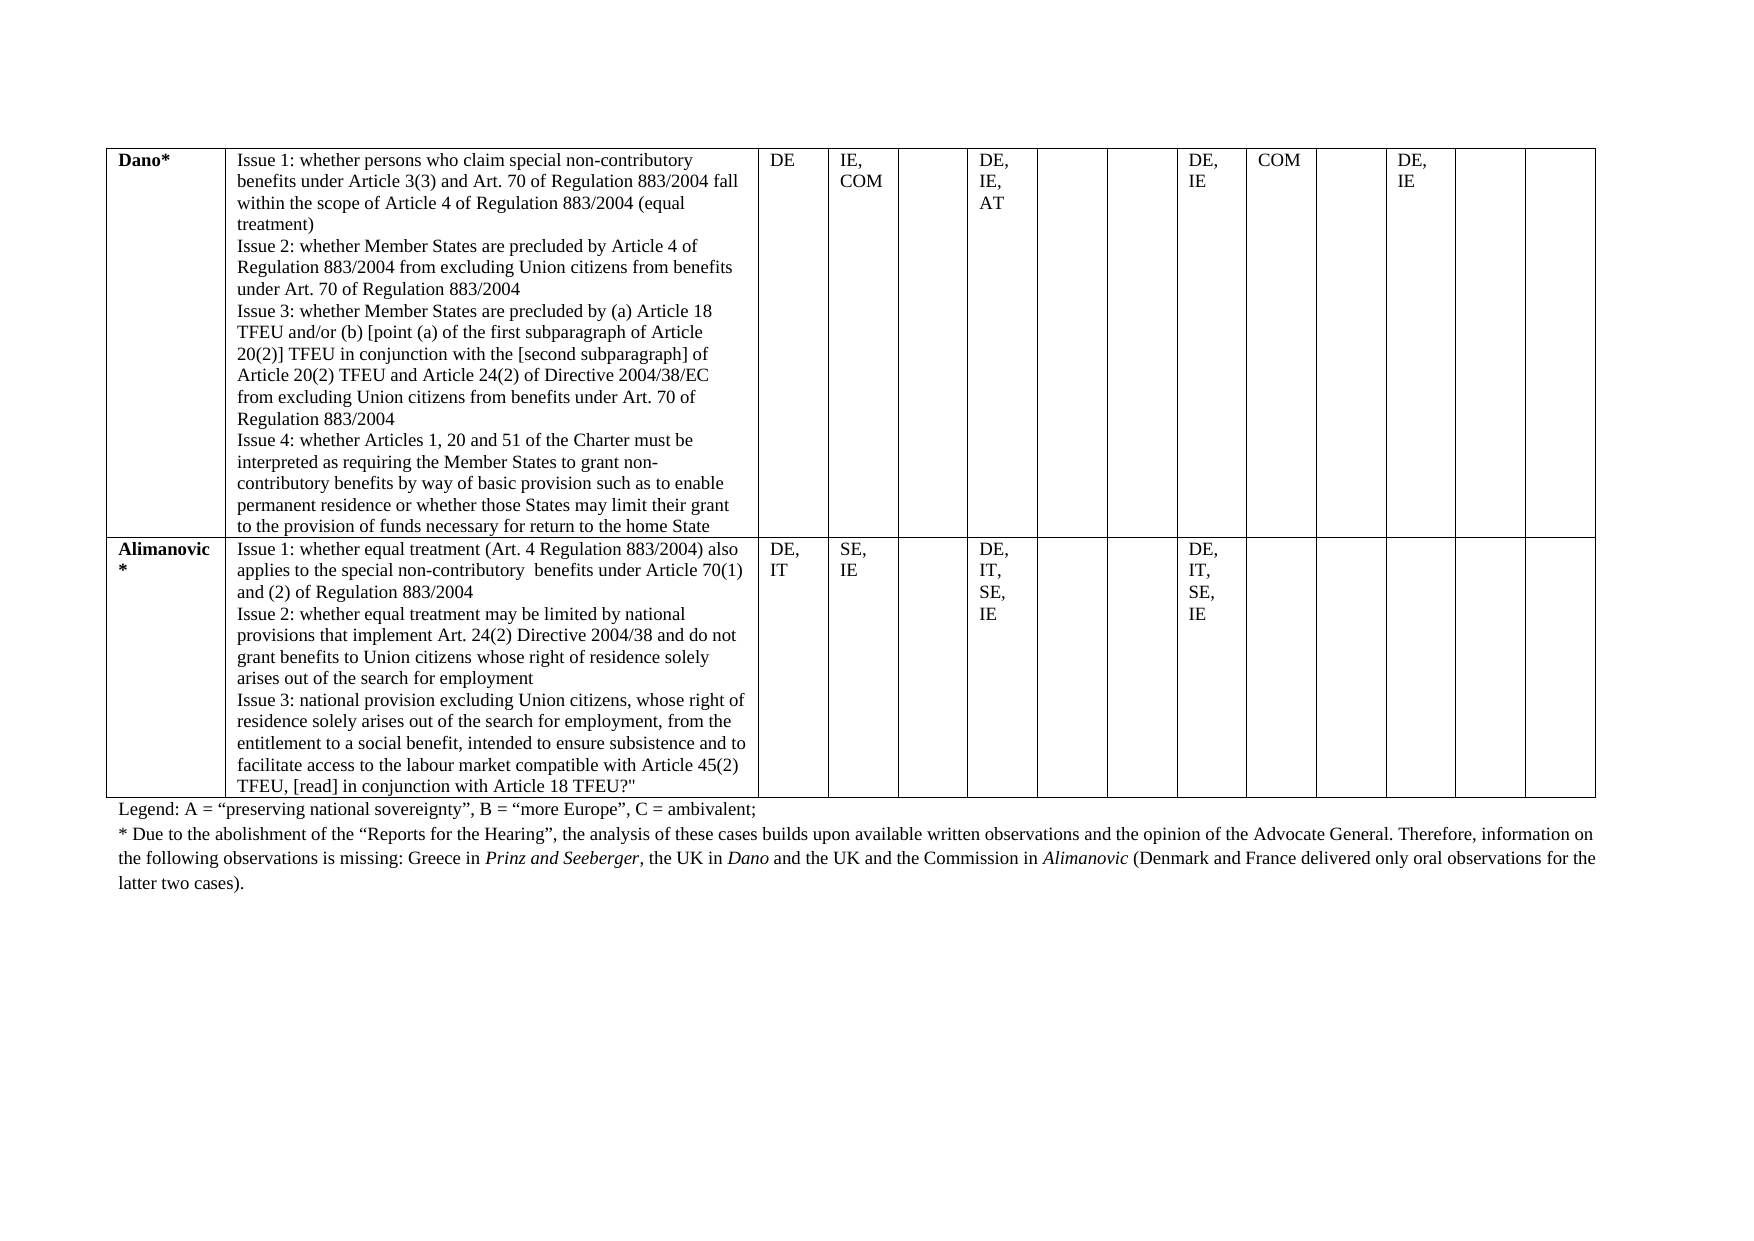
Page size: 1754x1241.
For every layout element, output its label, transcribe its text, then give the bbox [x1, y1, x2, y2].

table_cell [1456, 149, 1525, 537]
table_cell DE, IT [759, 538, 828, 797]
table_cell Dano* [107, 149, 225, 537]
table_cell [899, 149, 967, 537]
table_cell SE, IE [829, 538, 898, 797]
table_cell DE, IT, SE, IE [968, 538, 1037, 797]
table_cell Issue 1: whether equal treatment (Art. 4 Regulation 883/2004) also applies to the special non-contributory benefits under Article 70(1) and (2) of Regulation 883/2004 Issue 2: whether equal treatment may be limited by national provisions that implement Art. 24(2) Directive 2004/38 and do not grant benefits to Union citizens whose right of residence solely arises out of the search for employment Issue 3: national provision excluding Union citizens, whose right of residence solely arises out of the search for employment, from the entitlement to a social benefit, intended to ensure subsistence and to facilitate access to the labour market compatible with Article 45(2) TFEU, [read] in conjunction with Article 18 TFEU?" [226, 538, 758, 797]
table_cell [1387, 538, 1455, 797]
table_cell [1317, 538, 1386, 797]
table_cell Alimanovic* [107, 538, 225, 797]
table_cell [1038, 149, 1107, 537]
table_cell DE, IE [1387, 149, 1455, 537]
table_cell [1108, 538, 1177, 797]
table_cell DE, IE [1178, 149, 1246, 537]
table_cell DE [759, 149, 828, 537]
table_cell [1247, 538, 1316, 797]
table_cell [899, 538, 967, 797]
table_cell COM [1247, 149, 1316, 537]
table_cell IE, COM [829, 149, 898, 537]
table_cell [1456, 538, 1525, 797]
table_cell Issue 1: whether persons who claim special non-contributory benefits under Article 3(3) and Art. 70 of Regulation 883/2004 fall within the scope of Article 4 of Regulation 883/2004 (equal treatment) Issue 2: whether Member States are precluded by Article 4 of Regulation 883/2004 from excluding Union citizens from benefits under Art. 70 of Regulation 883/2004 Issue 3: whether Member States are precluded by (a) Article 18 TFEU and/or (b) [point (a) of the first subparagraph of Article 20(2)] TFEU in conjunction with the [second subparagraph] of Article 20(2) TFEU and Article 24(2) of Directive 2004/38/EC from excluding Union citizens from benefits under Art. 70 of Regulation 883/2004 Issue 4: whether Articles 1, 20 and 51 of the Charter must be interpreted as requiring the Member States to grant non-contributory benefits by way of basic provision such as to enable permanent residence or whether those States may limit their grant to the provision of funds necessary for return to the home State [226, 149, 758, 537]
table_cell [1317, 149, 1386, 537]
table_cell DE, IE, AT [968, 149, 1037, 537]
table_cell DE, IT, SE, IE [1178, 538, 1246, 797]
table_cell [1526, 149, 1595, 537]
table_cell [1038, 538, 1107, 797]
table_cell [1108, 149, 1177, 537]
table_cell [1526, 538, 1595, 797]
text Legend: A = “preserving national sovereignty”, B = “more Europe”, C = ambivalent; * Due to the abolishment of the “Reports for the Hearing”, the analysis of these cases builds upon available written observations and the opinion of the Advocate General. Therefore, information on the following observations is missing: Greece in Prinz and Seeberger, the UK in Dano and the UK and the Commission in Alimanovic (Denmark and France delivered only oral observations for the latter two cases). [118, 798, 1606, 893]
